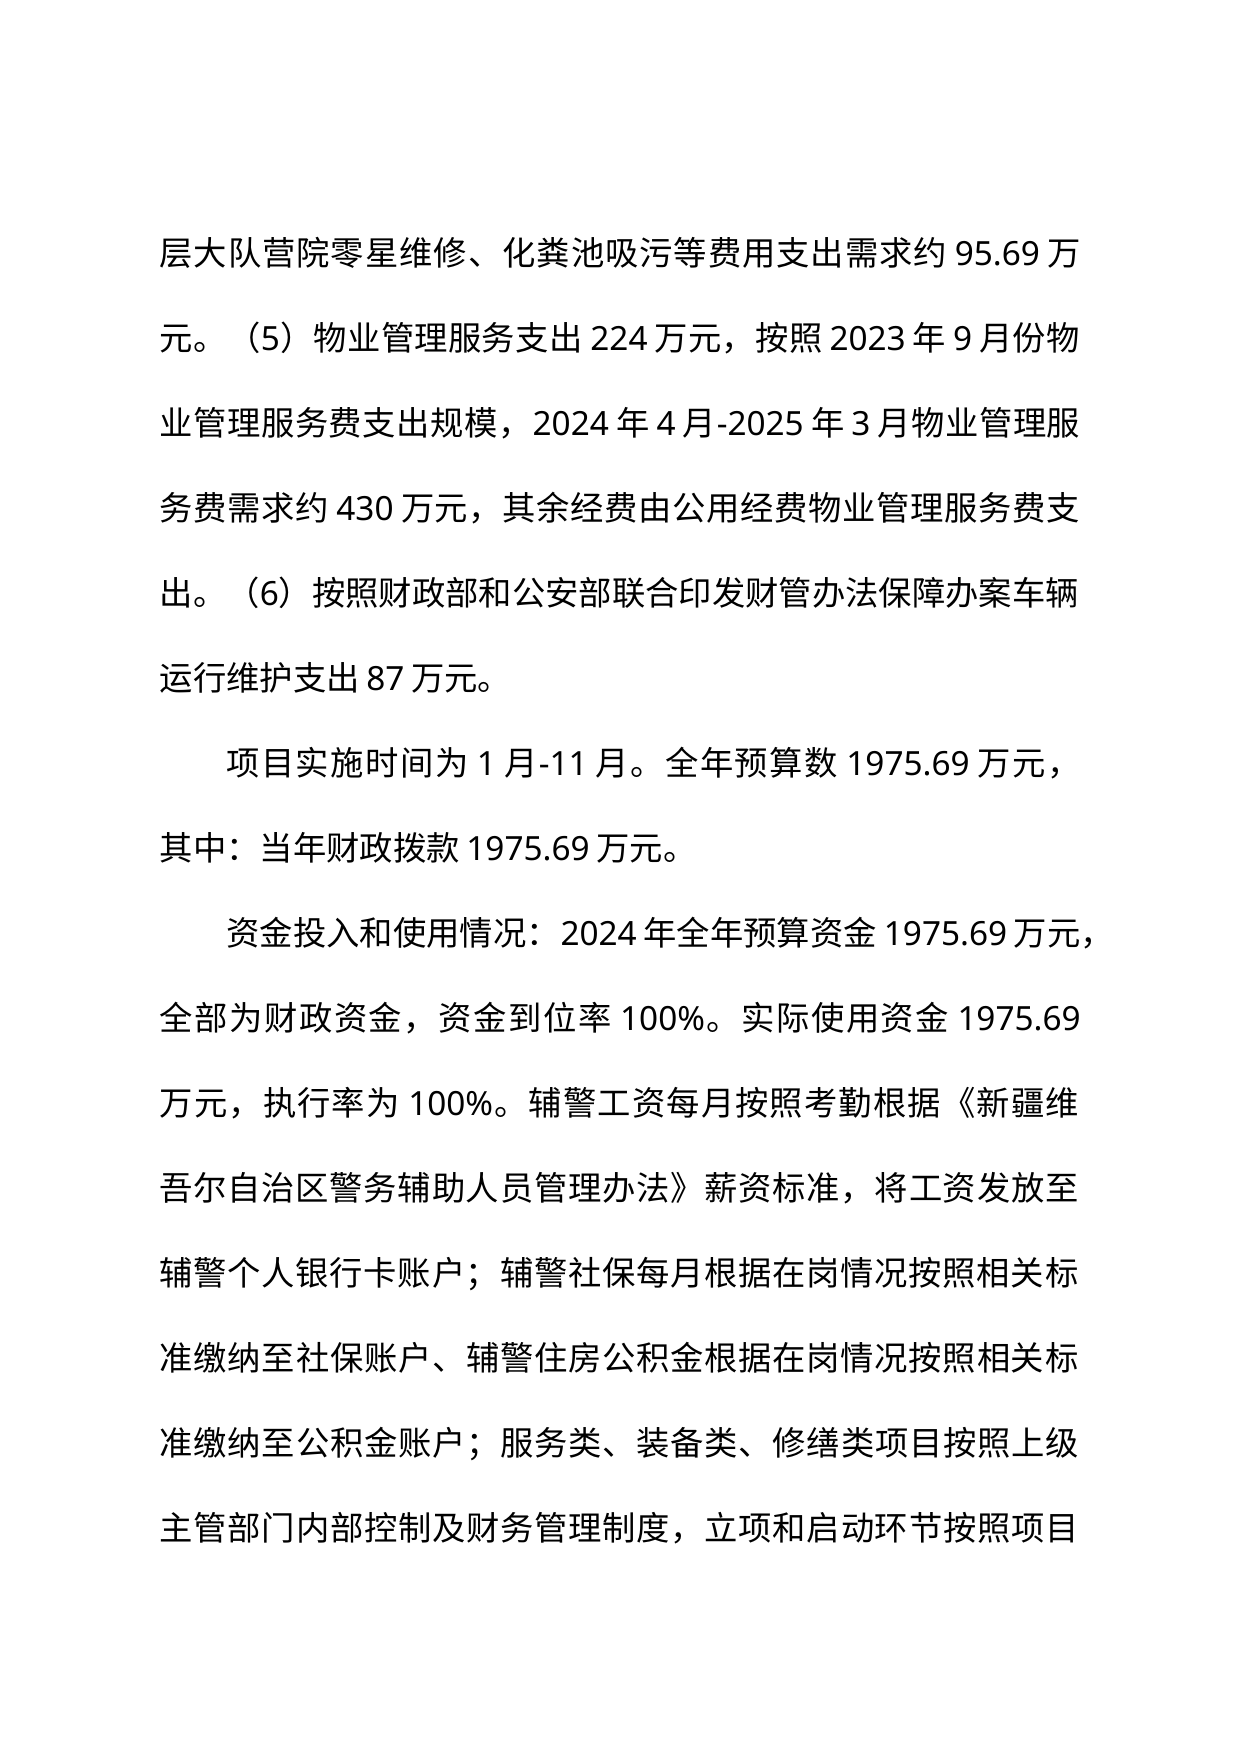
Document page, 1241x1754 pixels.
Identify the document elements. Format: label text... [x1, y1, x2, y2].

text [159, 209, 1081, 719]
text 项目实施时间为1月-11月。全年预算数1975.69万元，其中：当年财政拨款1975.69万元。 [159, 719, 1081, 889]
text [159, 889, 1081, 1569]
